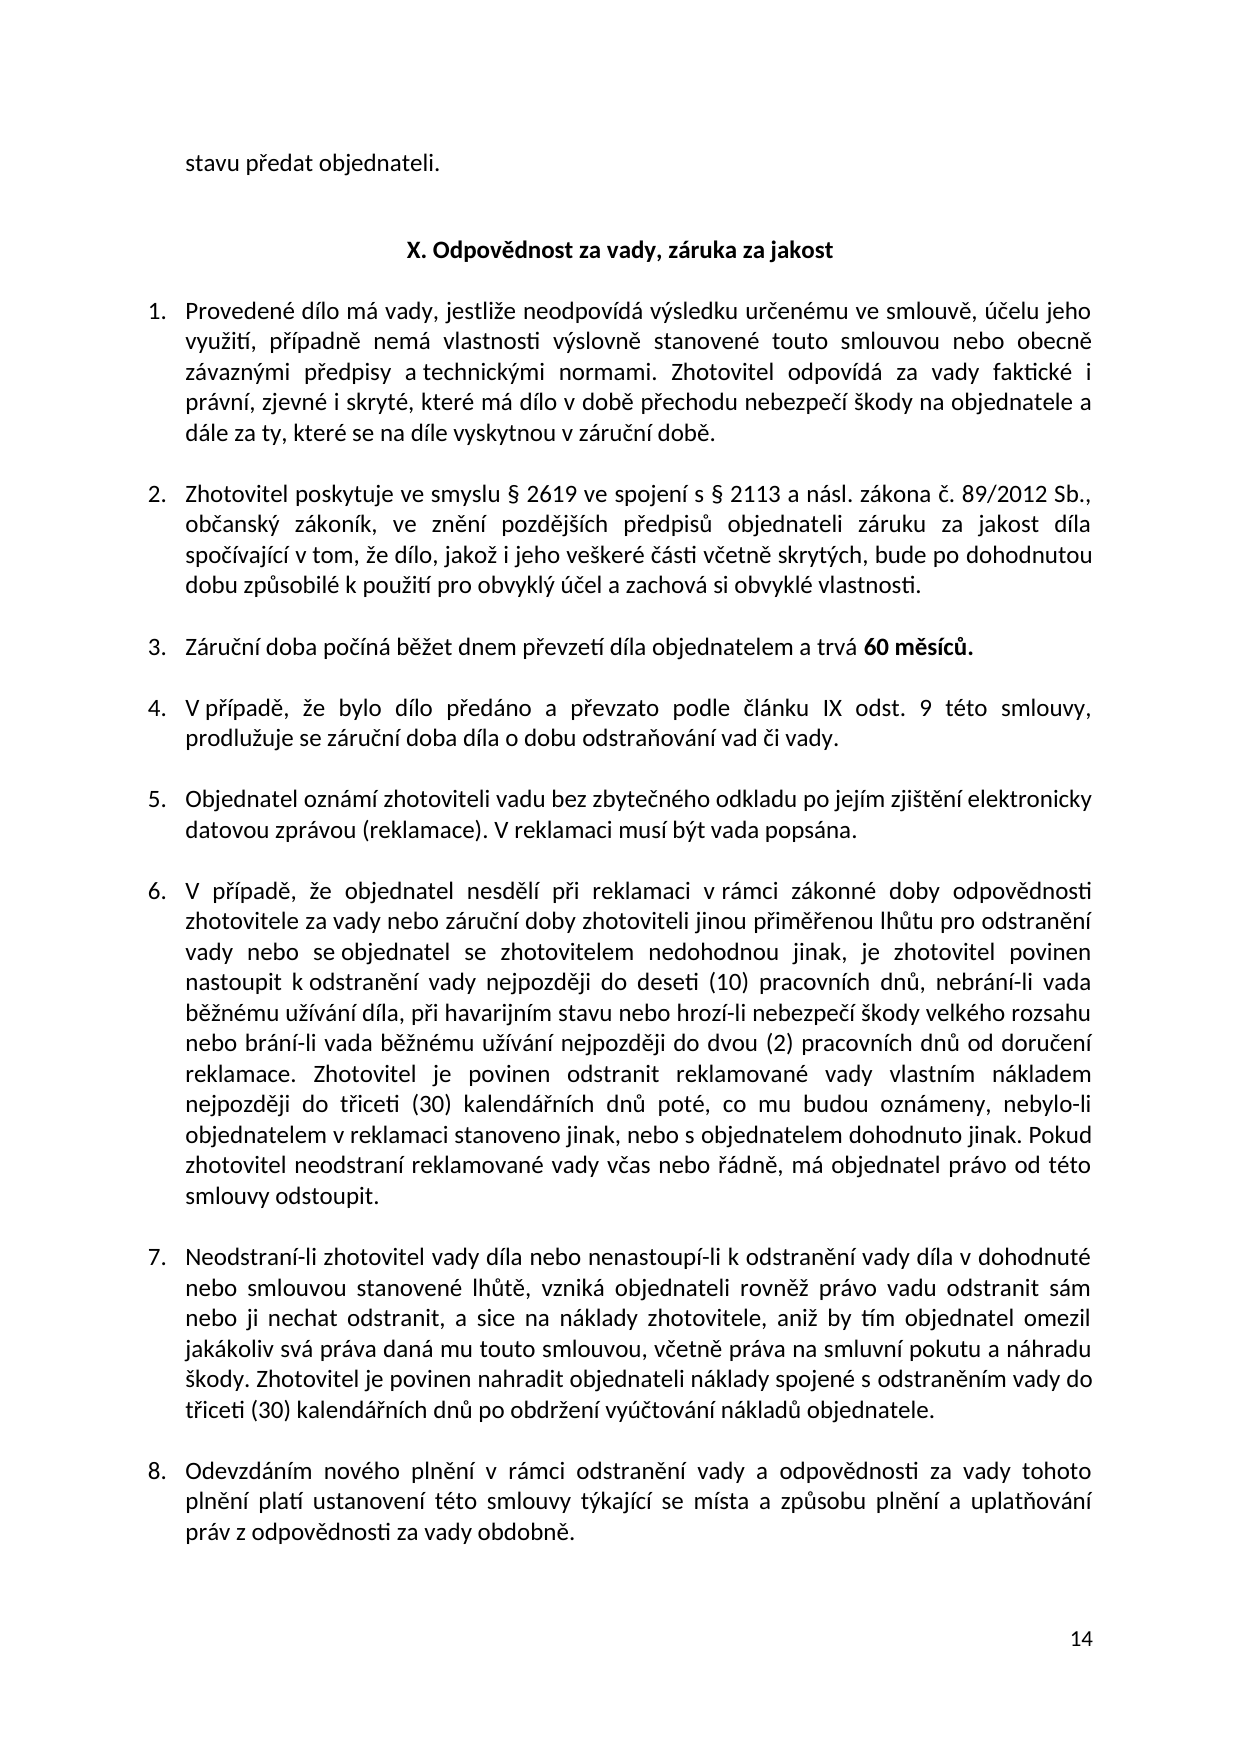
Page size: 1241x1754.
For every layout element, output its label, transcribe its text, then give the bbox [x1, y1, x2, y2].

list Provedené dílo má vady, jestliže neodpovídá výsledku určenému ve smlouvě, účelu jeho využití, případně nemá vlastnosti výslovně stanovené touto smlouvou nebo obecně závaznými předpisy a technickými normami. Zhotovitel odpovídá za vady faktické i právní, zjevné i skryté, které má dílo v době přechodu nebezpečí škody na objednatele a dále za ty, které se na díle vyskytnou v záruční době. [148, 295, 1093, 448]
list Objednatel oznámí zhotoviteli vadu bez zbytečného odkladu po jejím zjištění elektronicky datovou zprávou (reklamace). V reklamaci musí být vada popsána. [148, 783, 1093, 844]
list Odevzdáním nového plnění v rámci odstranění vady a odpovědnosti za vady tohoto plnění platí ustanovení této smlouvy týkající se místa a způsobu plnění a uplatňování práv z odpovědnosti za vady obdobně. [148, 1455, 1093, 1546]
list Neodstraní-li zhotovitel vady díla nebo nenastoupí-li k odstranění vady díla v dohodnuté nebo smlouvou stanovené lhůtě, vzniká objednateli rovněž právo vadu odstranit sám nebo ji nechat odstranit, a sice na náklady zhotovitele, aniž by tím objednatel omezil jakákoliv svá práva daná mu touto smlouvou, včetně práva na smluvní pokutu a náhradu škody. Zhotovitel je povinen nahradit objednateli náklady spojené s odstraněním vady do třiceti (30) kalendářních dnů po obdržení vyúčtování nákladů objednatele. [148, 1241, 1093, 1424]
list Záruční doba počíná běžet dnem převzetí díla objednatelem a trvá 60 měsíců. [148, 631, 1093, 661]
list V případě, že bylo dílo předáno a převzato podle článku IX odst. 9 této smlouvy, prodlužuje se záruční doba díla o dobu odstraňování vad či vady. [148, 692, 1093, 753]
list V případě, že objednatel nesdělí při reklamaci v rámci zákonné doby odpovědnosti zhotovitele za vady nebo záruční doby zhotoviteli jinou přiměřenou lhůtu pro odstranění vady nebo se objednatel se zhotovitelem nedohodnou jinak, je zhotovitel povinen nastoupit k odstranění vady nejpozději do deseti (10) pracovních dnů, nebrání-li vada běžnému užívání díla, při havarijním stavu nebo hrozí-li nebezpečí škody velkého rozsahu nebo brání-li vada běžnému užívání nejpozději do dvou (2) pracovních dnů od doručení reklamace. Zhotovitel je povinen odstranit reklamované vady vlastním nákladem nejpozději do třiceti (30) kalendářních dnů poté, co mu budou oznámeny, nebylo-li objednatelem v reklamaci stanoveno jinak, nebo s objednatelem dohodnuto jinak. Pokud zhotovitel neodstraní reklamované vady včas nebo řádně, má objednatel právo od této smlouvy odstoupit. [148, 875, 1093, 1211]
list Zhotovitel poskytuje ve smyslu § 2619 ve spojení s § 2113 a násl. zákona č. 89/2012 Sb., občanský zákoník, ve znění pozdějších předpisů objednateli záruku za jakost díla spočívající v tom, že dílo, jakož i jeho veškeré části včetně skrytých, bude po dohodnutou dobu způsobilé k použití pro obvyklý účel a zachová si obvyklé vlastnosti. [148, 478, 1093, 600]
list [148, 148, 1093, 178]
text X. Odpovědnost za vady, záruka za jakost [148, 234, 1093, 264]
